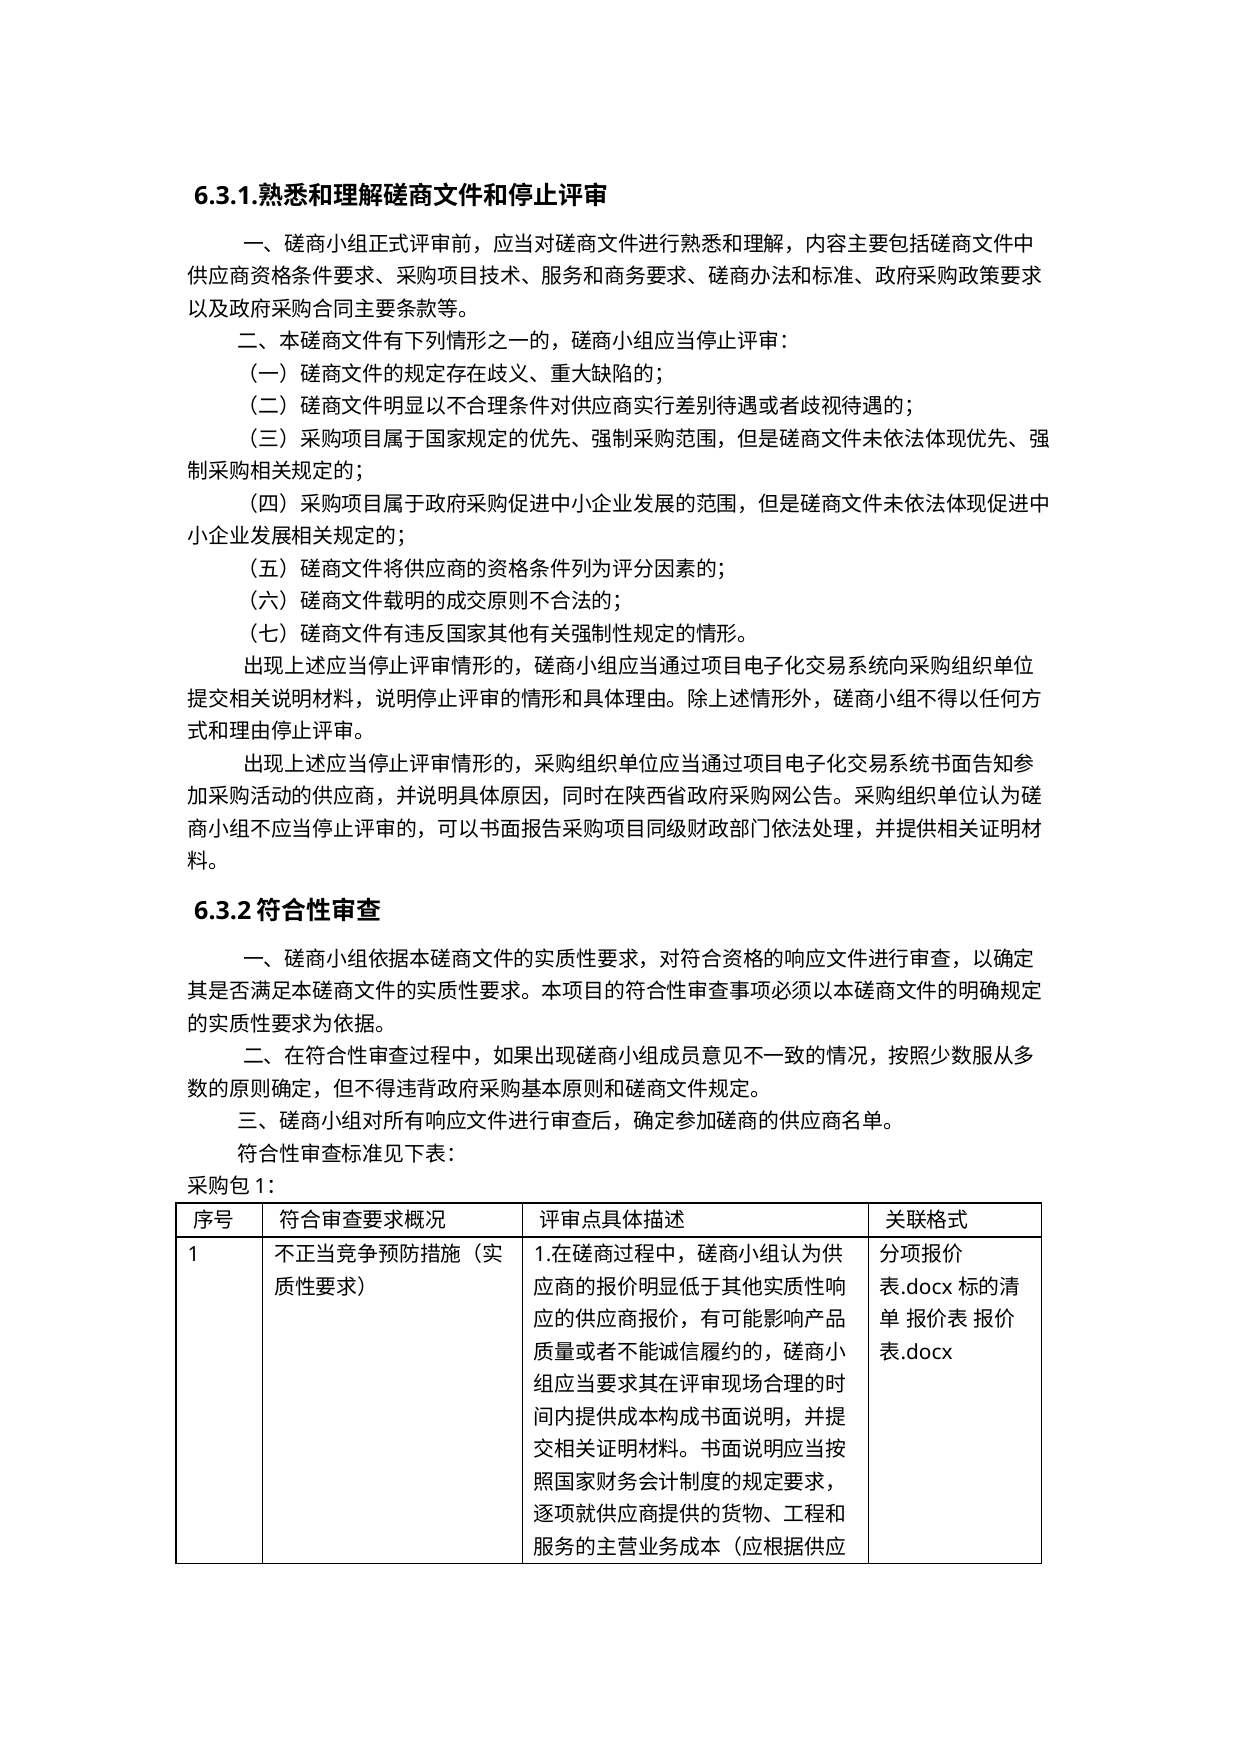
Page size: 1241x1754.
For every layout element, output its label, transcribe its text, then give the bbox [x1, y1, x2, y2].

table_header 序号 [177, 1204, 262, 1236]
text （一）磋商文件的规定存在歧义、重大缺陷的； [187, 357, 1053, 389]
text （六）磋商文件载明的成交原则不合法的； [187, 584, 1053, 617]
text 符合性审查标准见下表： [187, 1137, 1053, 1169]
text 二、在符合性审查过程中，如果出现磋商小组成员意见不一致的情况，按照少数服从多数的原则确定，但不得违背政府采购基本原则和磋商文件规定。 [187, 1039, 1053, 1104]
text （七）磋商文件有违反国家其他有关强制性规定的情形。 [187, 617, 1053, 649]
text 三、磋商小组对所有响应文件进行审查后，确定参加磋商的供应商名单。 [187, 1104, 1053, 1137]
text 一、磋商小组依据本磋商文件的实质性要求，对符合资格的响应文件进行审查，以确定其是否满足本磋商文件的实质性要求。本项目的符合性审查事项必须以本磋商文件的明确规定的实质性要求为依据。 [187, 942, 1053, 1039]
table_header 符合审查要求概况 [263, 1204, 522, 1236]
text 出现上述应当停止评审情形的，采购组织单位应当通过项目电子化交易系统书面告知参加采购活动的供应商，并说明具体原因，同时在陕西省政府采购网公告。采购组织单位认为磋商小组不应当停止评审的，可以书面报告采购项目同级财政部门依法处理，并提供相关证明材料。 [187, 747, 1053, 877]
text 6.3.1.熟悉和理解磋商文件和停止评审 [187, 162, 1053, 227]
text 一、磋商小组正式评审前，应当对磋商文件进行熟悉和理解，内容主要包括磋商文件中供应商资格条件要求、采购项目技术、服务和商务要求、磋商办法和标准、政府采购政策要求以及政府采购合同主要条款等。 [187, 227, 1053, 324]
text 出现上述应当停止评审情形的，磋商小组应当通过项目电子化交易系统向采购组织单位提交相关说明材料，说明停止评审的情形和具体理由。除上述情形外，磋商小组不得以任何方式和理由停止评审。 [187, 649, 1053, 747]
table_header 关联格式 [869, 1204, 1041, 1236]
table_cell 不正当竞争预防措施（实质性要求） [263, 1238, 522, 1563]
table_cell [523, 1238, 868, 1563]
text （三）采购项目属于国家规定的优先、强制采购范围，但是磋商文件未依法体现优先、强制采购相关规定的； [187, 422, 1053, 487]
text （二）磋商文件明显以不合理条件对供应商实行差别待遇或者歧视待遇的； [187, 389, 1053, 422]
text （四）采购项目属于政府采购促进中小企业发展的范围，但是磋商文件未依法体现促进中小企业发展相关规定的； [187, 487, 1053, 552]
table_header 评审点具体描述 [523, 1204, 868, 1236]
text 采购包1： [187, 1169, 1053, 1202]
text 6.3.2符合性审查 [187, 877, 1053, 942]
text （五）磋商文件将供应商的资格条件列为评分因素的； [187, 552, 1053, 584]
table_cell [869, 1238, 1041, 1563]
text 二、本磋商文件有下列情形之一的，磋商小组应当停止评审： [187, 324, 1053, 357]
table_cell 1 [177, 1238, 262, 1563]
